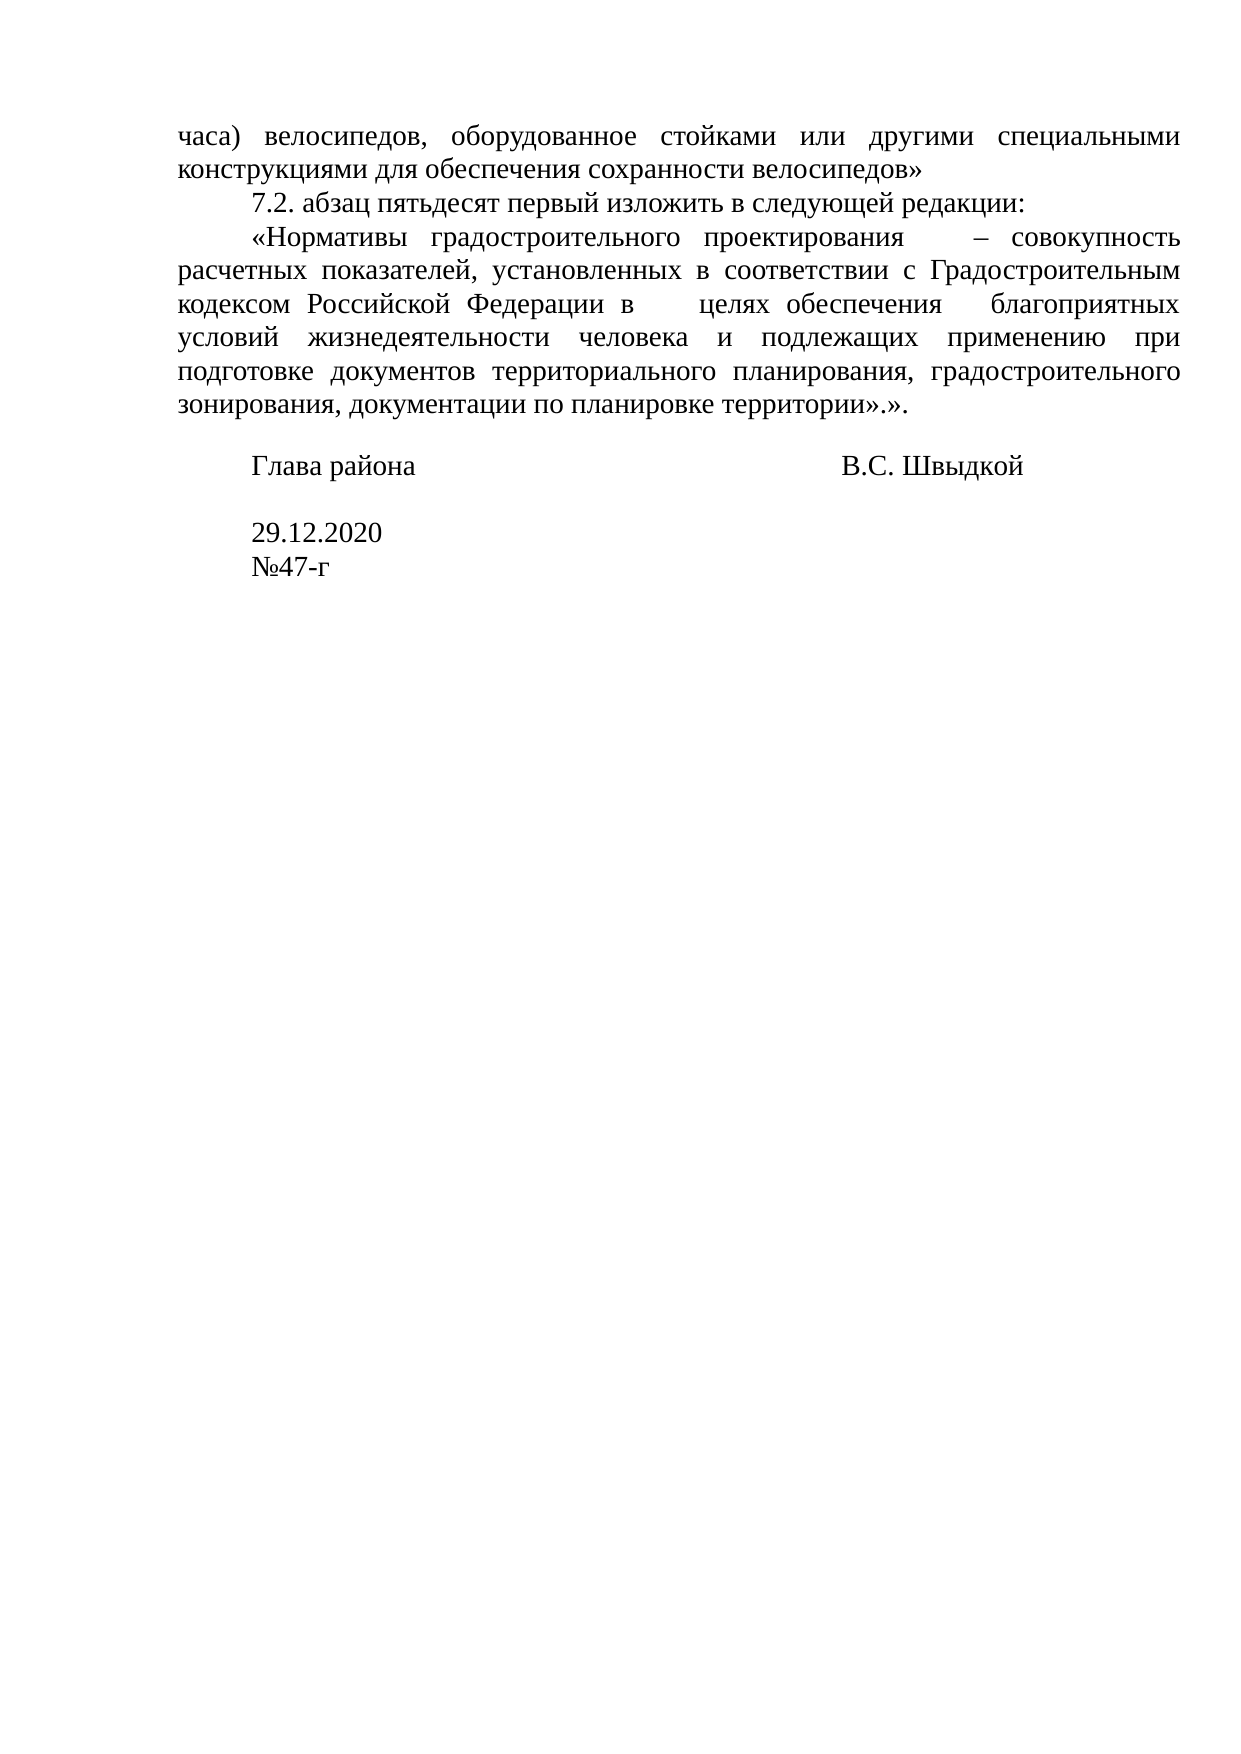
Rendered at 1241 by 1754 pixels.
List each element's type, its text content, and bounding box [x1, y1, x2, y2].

text 29.12.2020 [177, 515, 1152, 549]
text Глава района В.С. Швыдкой [177, 448, 1152, 482]
list «Нормативы градостроительного проектирования – совокупность расчетных показателей, установленных в соответствии с Градостроительным кодексом Российской Федерации в целях обеспечения благоприятных условий жизнедеятельности человека и подлежащих применению при подготовке документов территориального планирования, градостроительного зонирования, документации по планировке территории».». [177, 219, 1181, 420]
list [177, 118, 1181, 185]
text №47-г [177, 549, 1152, 582]
list 7.2. абзац пятьдесят первый изложить в следующей редакции: [177, 185, 1181, 219]
